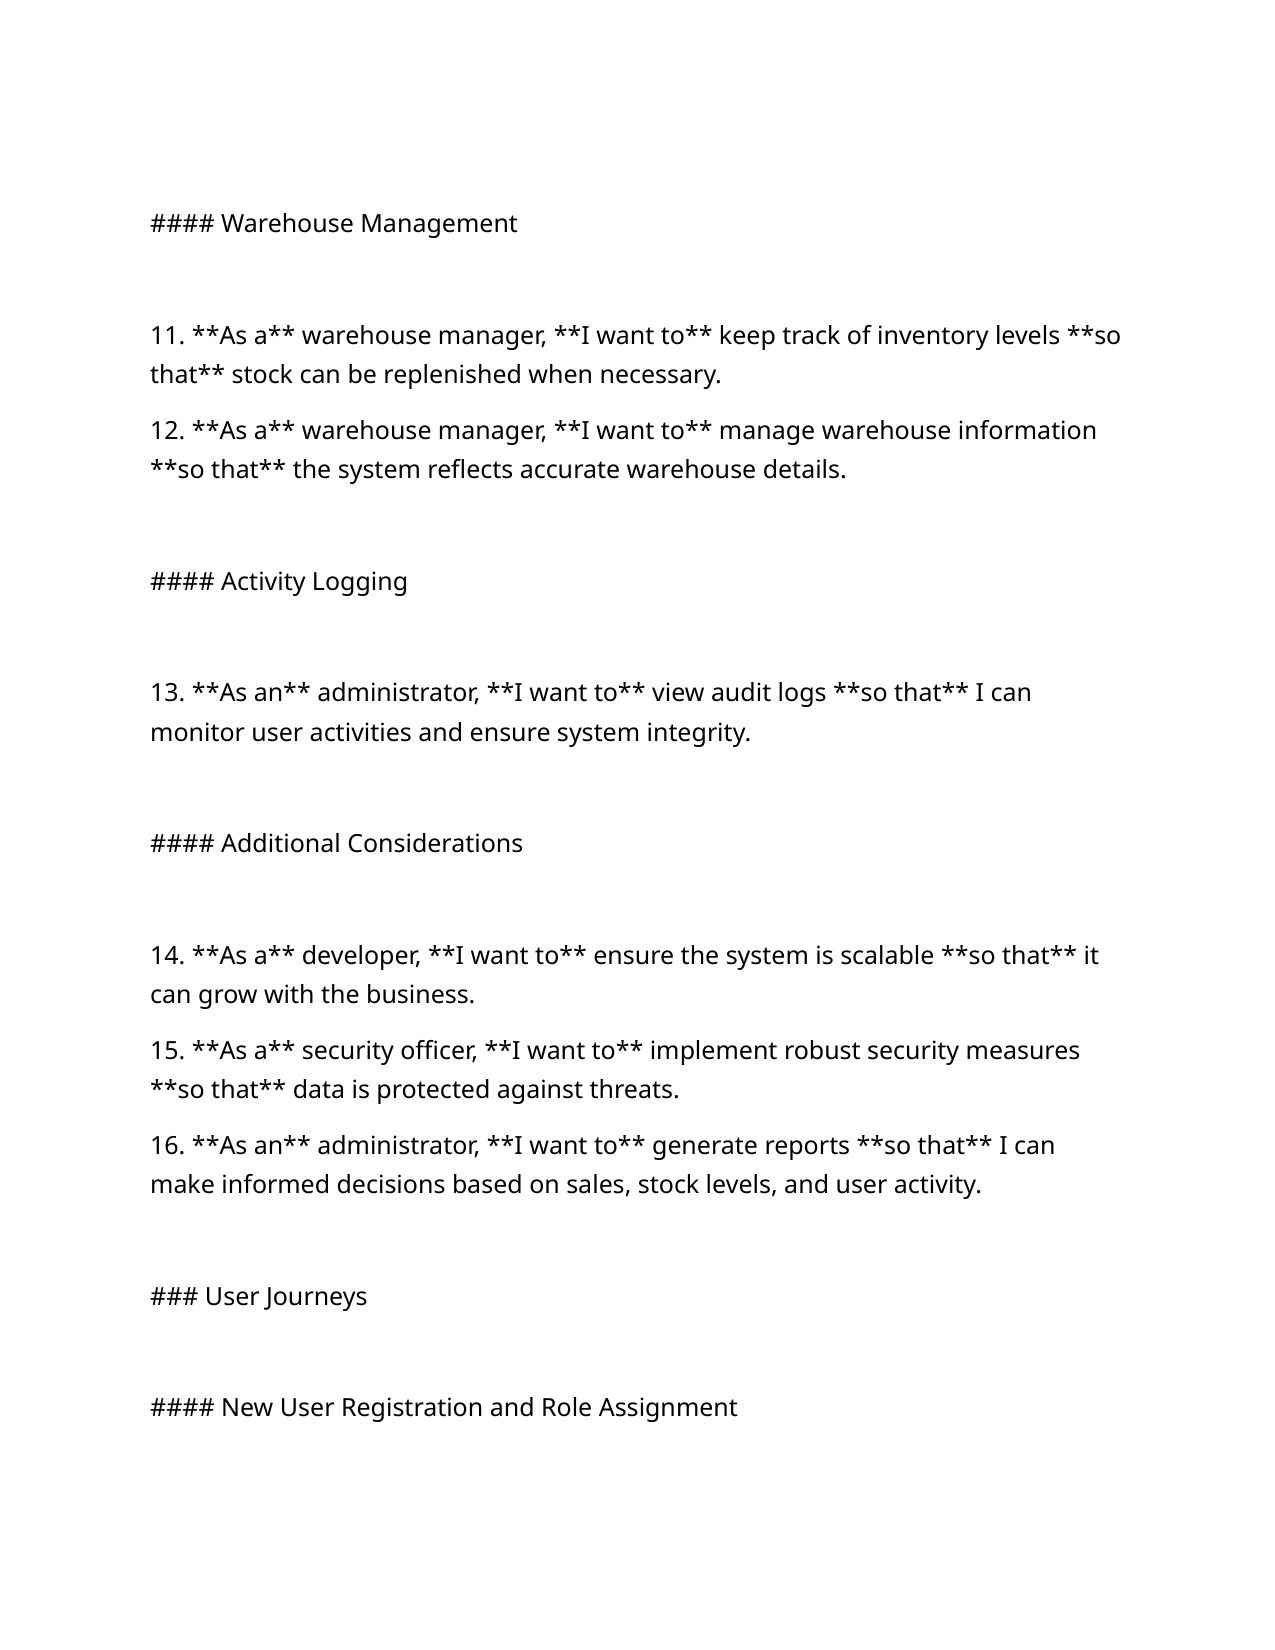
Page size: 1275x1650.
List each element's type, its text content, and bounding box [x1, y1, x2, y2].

text 13. **As an** administrator, **I want to** view audit logs **so that** I can monitor user activities and ensure system integrity. [150, 675, 1125, 748]
text 14. **As a** developer, **I want to** ensure the system is scalable **so that** it can grow with the business. [150, 937, 1125, 1011]
text 16. **As an** administrator, **I want to** generate reports **so that** I can make informed decisions based on sales, stock levels, and user activity. [150, 1127, 1125, 1201]
text ### User Journeys [150, 1278, 1125, 1312]
text 15. **As a** security officer, **I want to** implement robust security measures **so that** data is protected against threats. [150, 1032, 1125, 1106]
text #### Activity Logging [150, 563, 1125, 597]
text #### Additional Considerations [150, 826, 1125, 860]
text 11. **As a** warehouse manager, **I want to** keep track of inventory levels **so that** stock can be replenished when necessary. [150, 317, 1125, 391]
text #### Warehouse Management [150, 206, 1125, 240]
text #### New User Registration and Role Assignment [150, 1390, 1125, 1424]
text 12. **As a** warehouse manager, **I want to** manage warehouse information **so that** the system reflects accurate warehouse details. [150, 412, 1125, 486]
